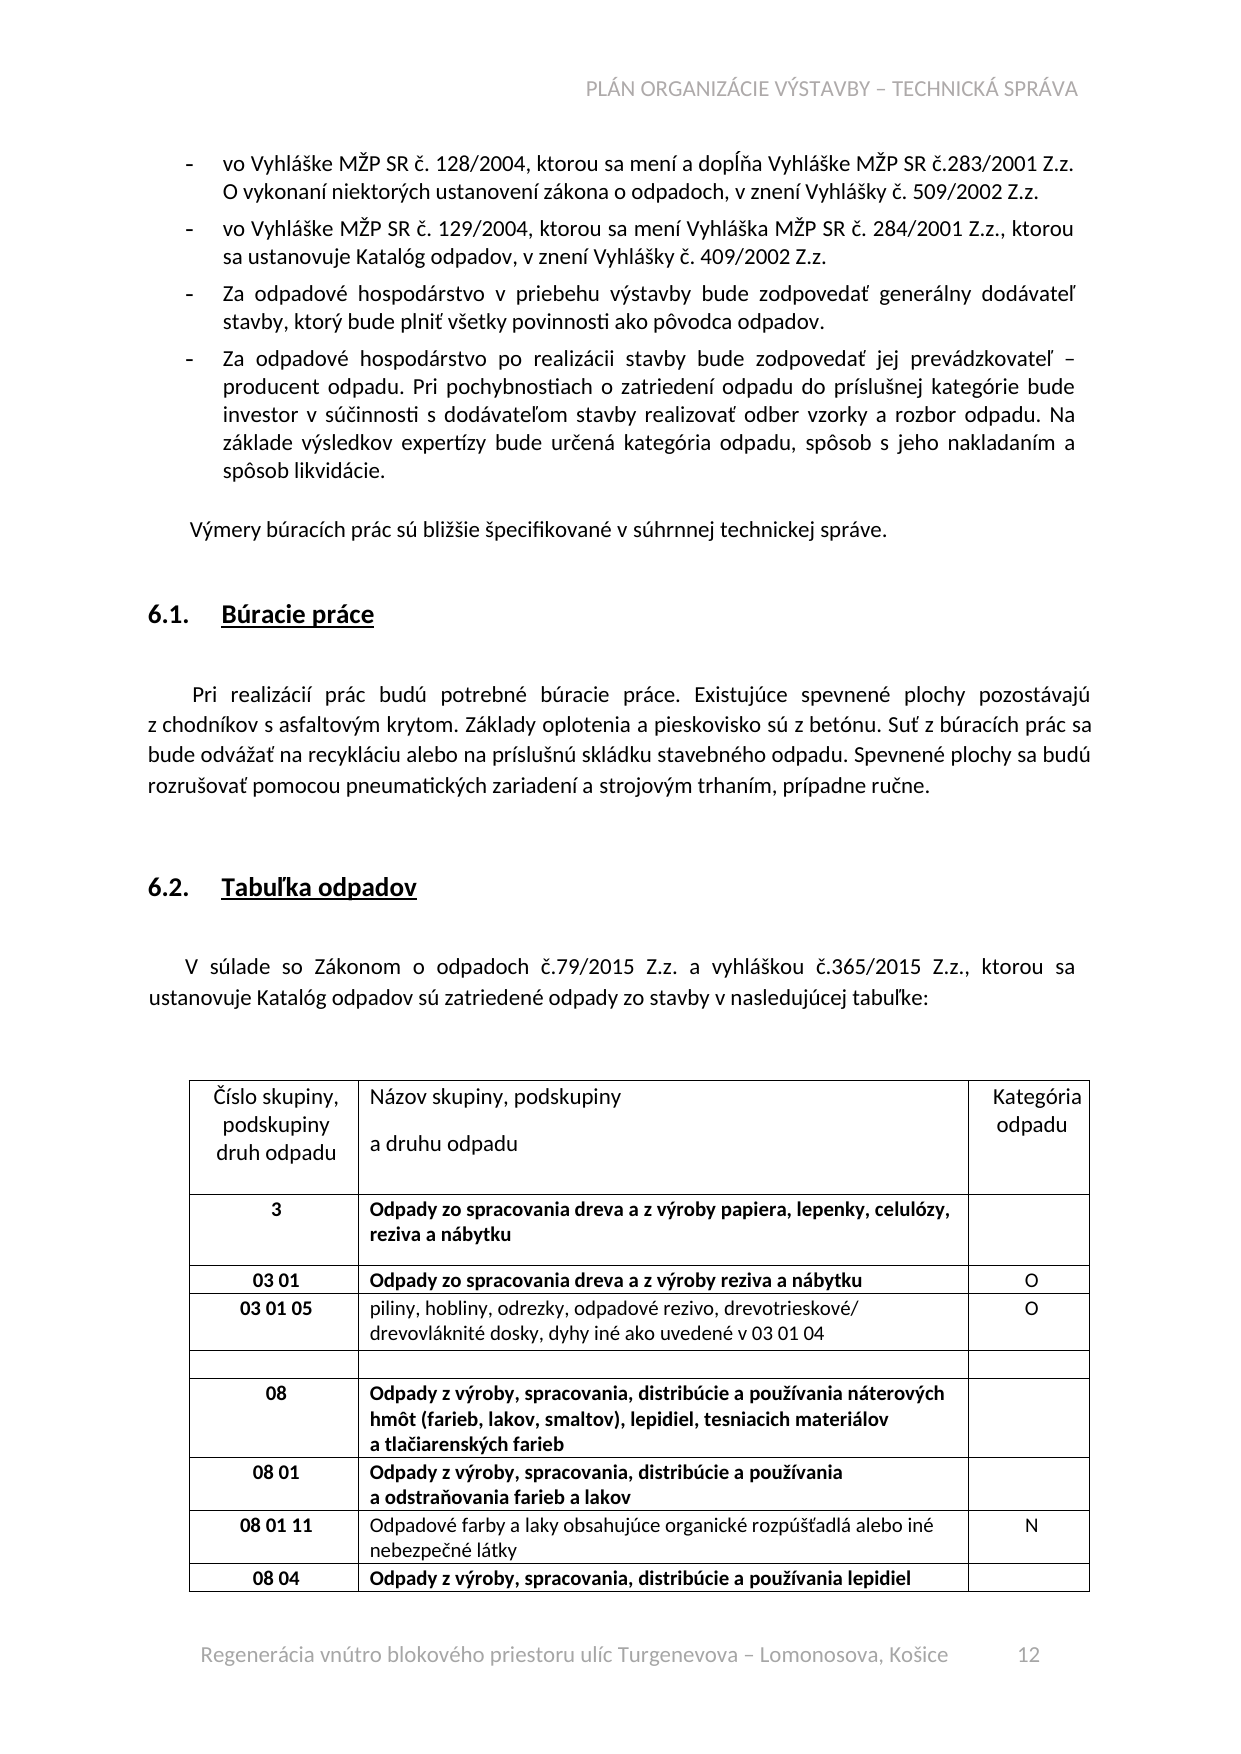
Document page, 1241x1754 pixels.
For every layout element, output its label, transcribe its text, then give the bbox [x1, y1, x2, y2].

table_cell 03 01 05 [190, 1294, 358, 1350]
table_cell Odpady z výroby, spracovania, distribúcie a používania náterových hmôt (farieb, lakov, smaltov), lepidiel, tesniacich materiálov a tlačiarenských farieb [359, 1379, 968, 1457]
list Za odpadové hospodárstvo v priebehu výstavby bude zodpovedať generálny dodávateľ stavby, ktorý bude plniť všetky povinnosti ako pôvodca odpadov. [185, 278, 1077, 335]
table_cell [969, 1195, 1089, 1265]
table_cell [969, 1351, 1089, 1378]
table_cell [190, 1351, 358, 1378]
table_cell [969, 1458, 1089, 1510]
text V súlade so Zákonom o odpadoch č.79/2015 Z.z. a vyhláškou č.365/2015 Z.z., ktorou sa ustanovuje Katalóg odpadov sú zatriedené odpady zo stavby v nasledujúcej tabuľke: [149, 952, 1077, 1011]
table_cell [969, 1564, 1089, 1591]
list vo Vyhláške MŽP SR č. 129/2004, ktorou sa mení Vyhláška MŽP SR č. 284/2001 Z.z., ktorou sa ustanovuje Katalóg odpadov, v znení Vyhlášky č. 409/2002 Z.z. [185, 213, 1077, 271]
table_cell 08 01 11 [190, 1511, 358, 1563]
list vo Vyhláške MŽP SR č. 128/2004, ktorou sa mení a dopĺňa Vyhláške MŽP SR č.283/2001 Z.z. O vykonaní niektorých ustanovení zákona o odpadoch, v znení Vyhlášky č. 509/2002 Z.z. [185, 148, 1077, 205]
subtitle Tabuľka odpadov [148, 870, 1092, 903]
table_cell N [969, 1511, 1089, 1563]
table_header Kategória odpadu [969, 1081, 1089, 1194]
table_cell O [969, 1266, 1089, 1293]
table_cell Odpady zo spracovania dreva a z výroby reziva a nábytku [359, 1266, 968, 1293]
table_cell 3 [190, 1195, 358, 1265]
table_cell O [969, 1294, 1089, 1350]
table_cell 08 04 [190, 1564, 358, 1591]
table_header Názov skupiny, podskupiny a druhu odpadu [359, 1081, 968, 1194]
table_header Číslo skupiny, podskupiny druh odpadu [190, 1081, 358, 1194]
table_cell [359, 1564, 968, 1591]
table_cell [969, 1379, 1089, 1457]
table_cell [359, 1351, 968, 1378]
subtitle Búracie práce [148, 598, 1092, 631]
text Pri realizácií prác budú potrebné búracie práce. Existujúce spevnené plochy pozostávajú z chodníkov s asfaltovým krytom. Základy oplotenia a pieskovisko sú z betónu. Suť z búracích prác sa bude odvážať na recykláciu alebo na príslušnú skládku stavebného odpadu. Spevnené plochy sa budú rozrušovať pomocou pneumatických zariadení a strojovým trhaním, prípadne ručne. [148, 680, 1092, 799]
list Za odpadové hospodárstvo po realizácii stavby bude zodpovedať jej prevádzkovateľ – producent odpadu. Pri pochybnostiach o zatriedení odpadu do príslušnej kategórie bude investor v súčinnosti s dodávateľom stavby realizovať odber vzorky a rozbor odpadu. Na základe výsledkov expertízy bude určená kategória odpadu, spôsob s jeho nakladaním a spôsob likvidácie. [185, 343, 1077, 484]
table_cell Odpadové farby a laky obsahujúce organické rozpúšťadlá alebo iné nebezpečné látky [359, 1511, 968, 1563]
table_cell 03 01 [190, 1266, 358, 1293]
table_cell Odpady z výroby, spracovania, distribúcie a používania a odstraňovania farieb a lakov [359, 1458, 968, 1510]
table_cell 08 [190, 1379, 358, 1457]
table_cell Odpady zo spracovania dreva a z výroby papiera, lepenky, celulózy, reziva a nábytku [359, 1195, 968, 1265]
table_cell 08 01 [190, 1458, 358, 1510]
text Výmery búracích prác sú bližšie špecifikované v súhrnnej technickej správe. [148, 515, 1092, 543]
table_cell piliny, hobliny, odrezky, odpadové rezivo, drevotrieskové/ drevovláknité dosky, dyhy iné ako uvedené v 03 01 04 [359, 1294, 968, 1350]
